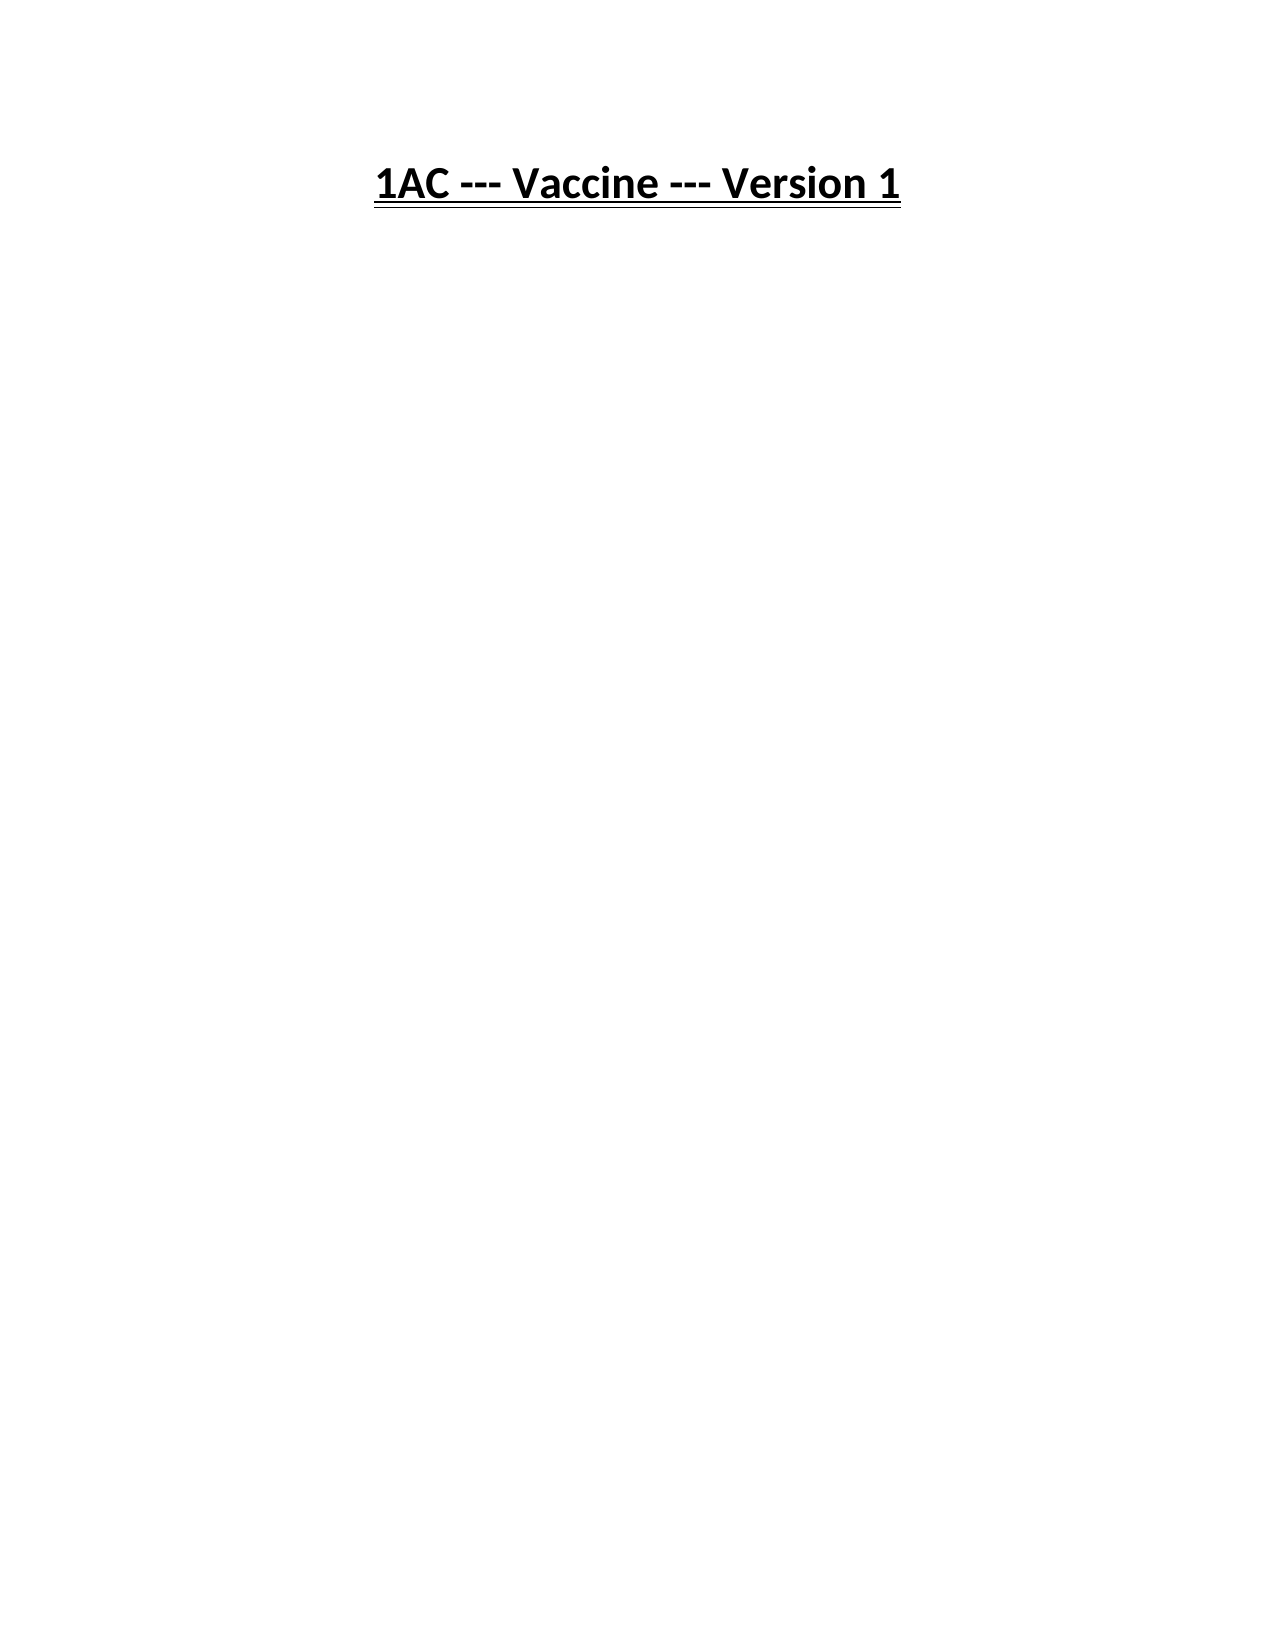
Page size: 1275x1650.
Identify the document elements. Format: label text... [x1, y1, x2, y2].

subtitle 1AC --- Vaccine --- Version 1 [150, 154, 1125, 210]
